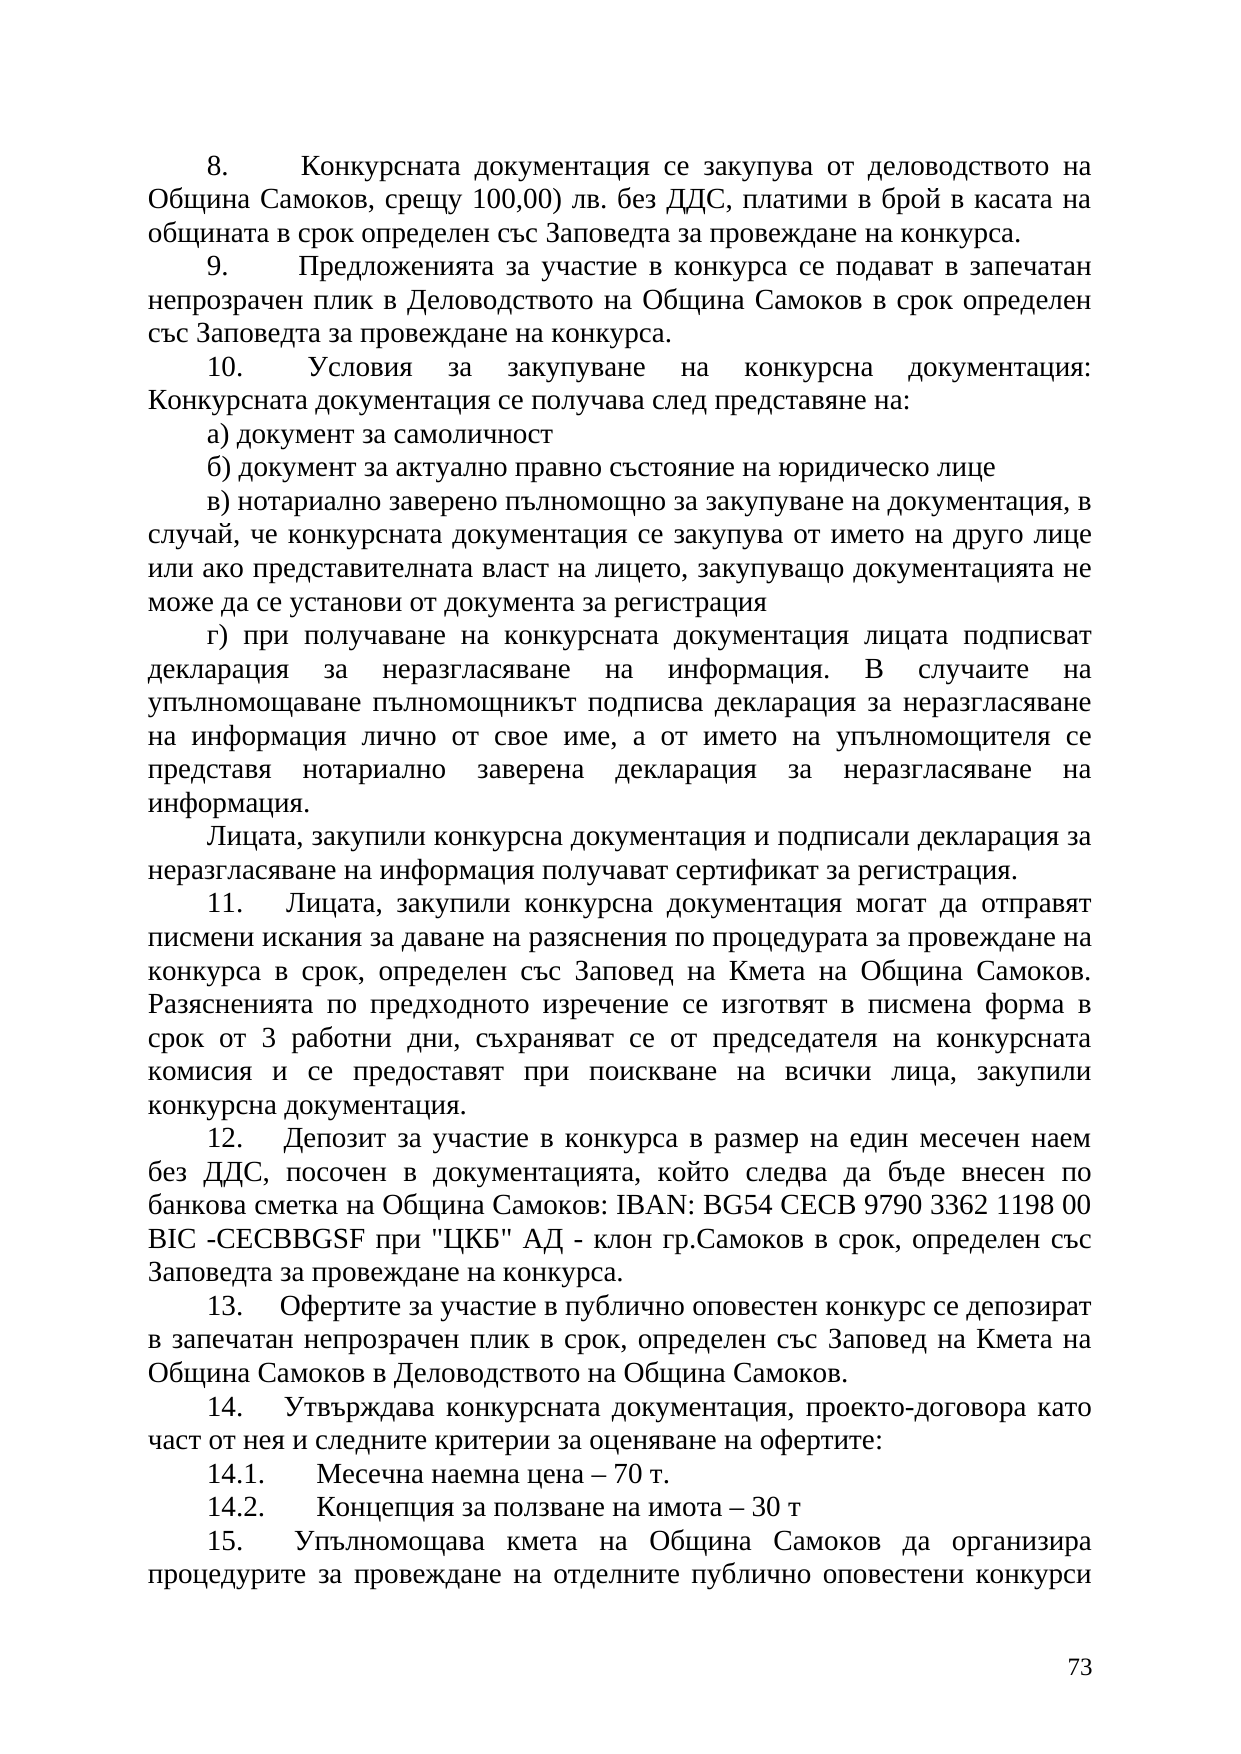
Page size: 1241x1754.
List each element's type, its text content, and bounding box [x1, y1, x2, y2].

text 12. Депозит за участие в конкурса в размер на един месечен наем без ДДС, посочен в документацията, който следва да бъде внесен по банкова сметка на Община Самоков: IBAN: BG54 СЕСВ 9790 3362 1198 00 BIC -CECBBGSF при "ЦКБ" АД - клон гр.Самоков в срок, определен със Заповедта за провеждане на конкурса. [148, 1120, 1093, 1288]
text в) нотариално заверено пълномощно за закупуване на документация, в случай, че конкурсната документация се закупува от името на друго лице или ако представителната власт на лицето, закупуващо документацията не може да се установи от документа за регистрация [148, 483, 1093, 617]
text 9. Предложенията за участие в конкурса се подават в запечатан непрозрачен плик в Деловодството на Община Самоков в срок определен със Заповедта за провеждане на конкурса. [148, 248, 1093, 349]
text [148, 1523, 1093, 1590]
text 14.1. Месечна наемна цена – 70 т. [148, 1456, 1093, 1489]
text г) при получаване на конкурсната документация лицата подписват декларация за неразгласяване на информация. В случаите на упълномощаване пълномощникът подписва декларация за неразгласяване на информация лично от свое име, а от името на упълномощителя се представя нотариално заверена декларация за неразгласяване на информация. [148, 617, 1093, 818]
text б) документ за актуално правно състояние на юридическо лице [148, 449, 1093, 483]
text 13. Офертите за участие в публично оповестен конкурс се депозират в запечатан непрозрачен плик в срок, определен със Заповед на Кмета на Община Самоков в Деловодството на Община Самоков. [148, 1288, 1093, 1389]
text 11. Лицата, закупили конкурсна документация могат да отправят писмени искания за даване на разяснения по процедурата за провеждане на конкурса в срок, определен със Заповед на Кмета на Община Самоков. Разясненията по предходното изречение се изготвят в писмена форма в срок от 3 работни дни, съхраняват се от председателя на конкурсната комисия и се предоставят при поискване на всички лица, закупили конкурсна документация. [148, 886, 1093, 1120]
text а) документ за самоличност [148, 416, 1093, 449]
text 10. Условия за закупуване на конкурсна документация: Конкурсната документация се получава след представяне на: [148, 349, 1093, 416]
text Лицата, закупили конкурсна документация и подписали декларация за неразгласяване на информация получават сертификат за регистрация. [148, 818, 1093, 886]
text 8. Конкурсната документация се закупува от деловодството на Община Самоков, срещу 100,00) лв. без ДДС, платими в брой в касата на общината в срок определен със Заповедта за провеждане на конкурса. [148, 148, 1093, 248]
text 14. Утвърждава конкурсната документация, проекто-договора като част от нея и следните критерии за оценяване на офертите: [148, 1389, 1093, 1456]
text 14.2. Концепция за ползване на имота – 30 т [148, 1489, 1093, 1523]
